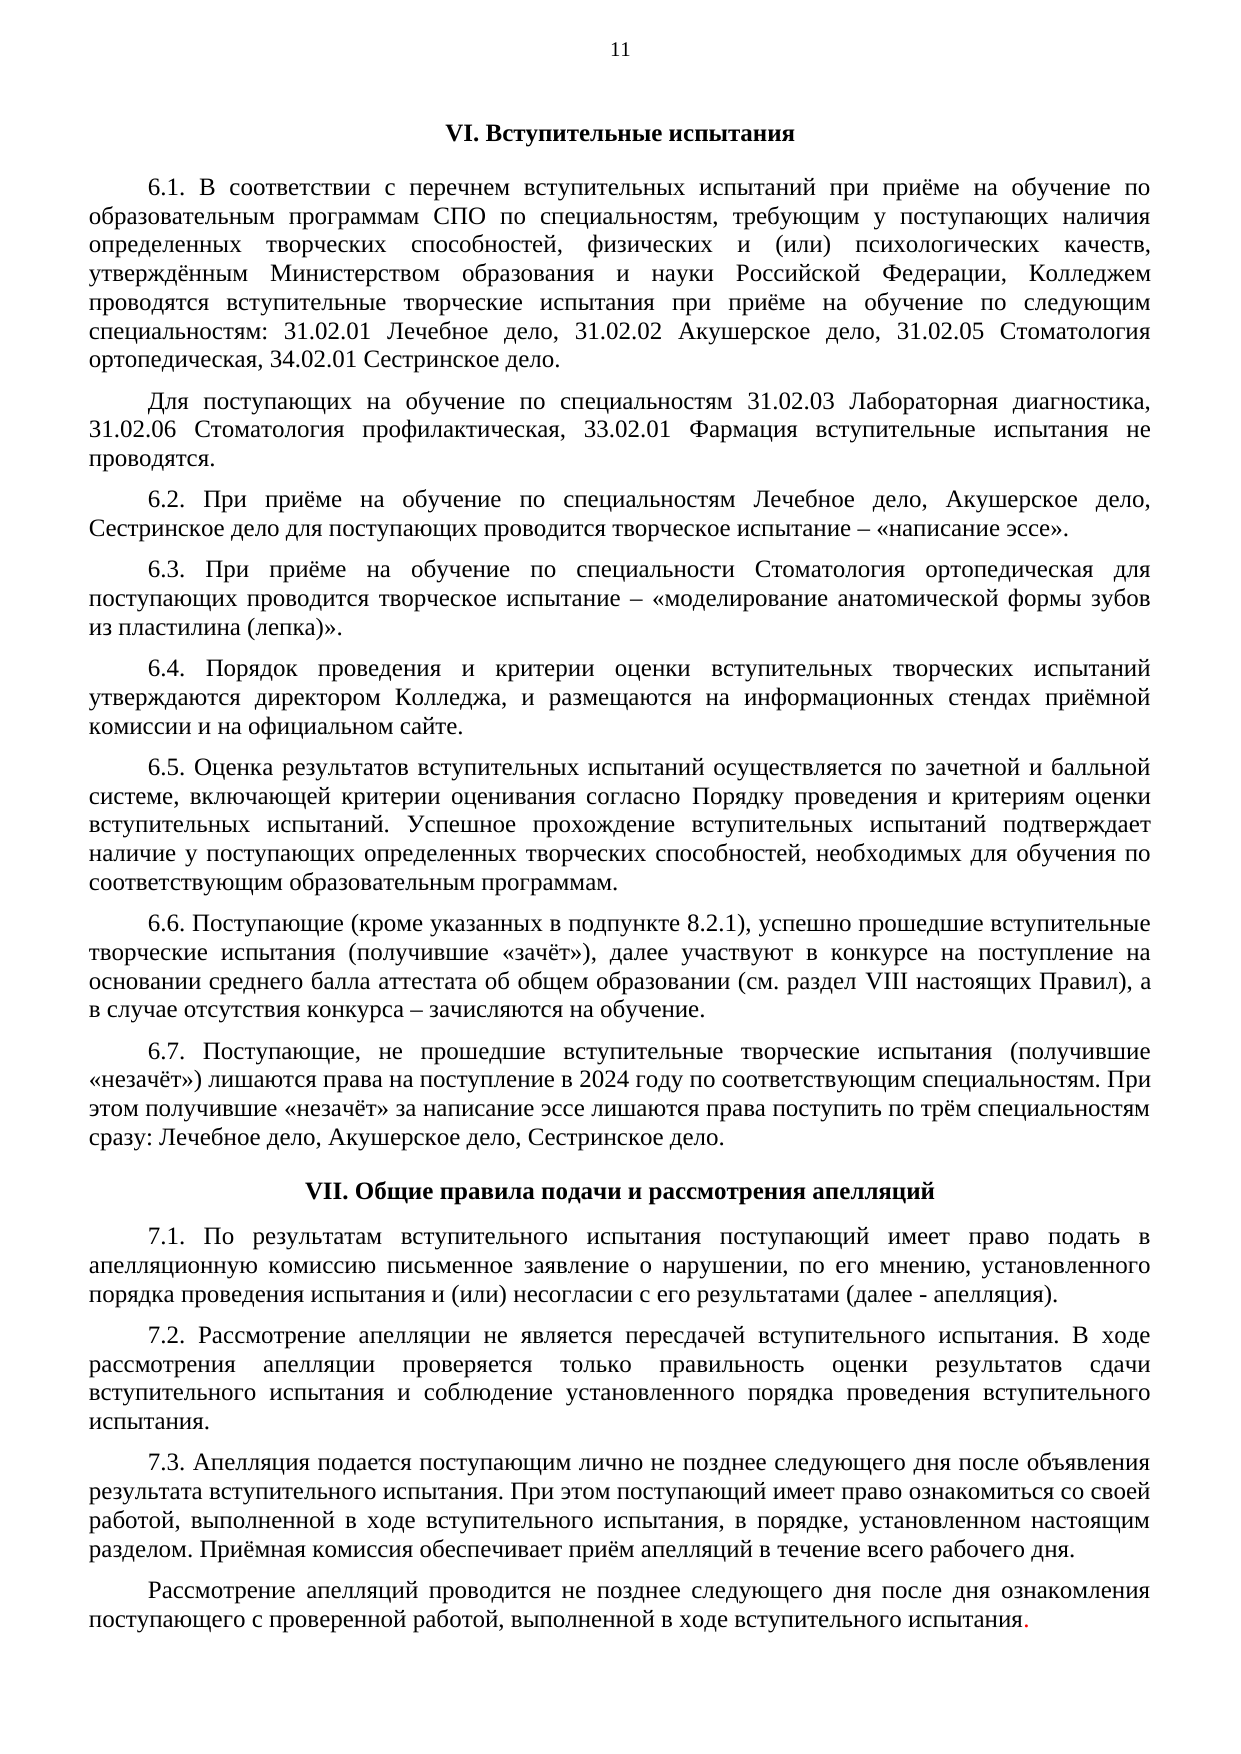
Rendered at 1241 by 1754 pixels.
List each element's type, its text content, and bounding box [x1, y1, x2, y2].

text 6.3. При приёме на обучение по специальности Стоматология ортопедическая для поступающих проводится творческое испытание – «моделирование анатомической формы зубов из пластилина (лепка)». [89, 554, 1152, 641]
text VI. Вступительные испытания [89, 118, 1152, 147]
text 7.1. По результатам вступительного испытания поступающий имеет право подать в апелляционную комиссию письменное заявление о нарушении, по его мнению, установленного порядка проведения испытания и (или) несогласии с его результатами (далее - апелляция). [89, 1221, 1152, 1307]
text 6.2. При приёме на обучение по специальностям Лечебное дело, Акушерское дело, Сестринское дело для поступающих проводится творческое испытание – «написание эссе». [89, 484, 1152, 542]
text Для поступающих на обучение по специальностям 31.02.03 Лабораторная диагностика, 31.02.06 Стоматология профилактическая, 33.02.01 Фармация вступительные испытания не проводятся. [89, 386, 1152, 472]
text 6.7. Поступающие, не прошедшие вступительные творческие испытания (получившие «незачёт») лишаются права на поступление в 2024 году по соответствующим специальностям. При этом получившие «незачёт» за написание эссе лишаются права поступить по трём специальностям сразу: Лечебное дело, Акушерское дело, Сестринское дело. [89, 1036, 1152, 1151]
text Рассмотрение апелляций проводится не позднее следующего дня после дня ознакомления поступающего с проверенной работой, выполненной в ходе вступительного испытания. [89, 1575, 1152, 1632]
text VII. Общие правила подачи и рассмотрения апелляций [89, 1176, 1152, 1204]
text 7.3. Апелляция подается поступающим лично не позднее следующего дня после объявления результата вступительного испытания. При этом поступающий имеет право ознакомиться со своей работой, выполненной в ходе вступительного испытания, в порядке, установленном настоящим разделом. Приёмная комиссия обеспечивает приём апелляций в течение всего рабочего дня. [89, 1447, 1152, 1562]
text 6.1. В соответствии с перечнем вступительных испытаний при приёме на обучение по образовательным программам СПО по специальностям, требующим у поступающих наличия определенных творческих способностей, физических и (или) психологических качеств, утверждённым Министерством образования и науки Российской Федерации, Колледжем проводятся вступительные творческие испытания при приёме на обучение по следующим специальностям: 31.02.01 Лечебное дело, 31.02.02 Акушерское дело, 31.02.05 Стоматология ортопедическая, 34.02.01 Сестринское дело. [89, 172, 1152, 373]
text 7.2. Рассмотрение апелляции не является пересдачей вступительного испытания. В ходе рассмотрения апелляции проверяется только правильность оценки результатов сдачи вступительного испытания и соблюдение установленного порядка проведения вступительного испытания. [89, 1320, 1152, 1435]
text 6.4. Порядок проведения и критерии оценки вступительных творческих испытаний утверждаются директором Колледжа, и размещаются на информационных стендах приёмной комиссии и на официальном сайте. [89, 653, 1152, 739]
text 6.5. Оценка результатов вступительных испытаний осуществляется по зачетной и балльной системе, включающей критерии оценивания согласно Порядку проведения и критериям оценки вступительных испытаний. Успешное прохождение вступительных испытаний подтверждает наличие у поступающих определенных творческих способностей, необходимых для обучения по соответствующим образовательным программам. [89, 752, 1152, 896]
text 6.6. Поступающие (кроме указанных в подпункте 8.2.1), успешно прошедшие вступительные творческие испытания (получившие «зачёт»), далее участвуют в конкурсе на поступление на основании среднего балла аттестата об общем образовании (см. раздел VIII настоящих Правил), а в случае отсутствия конкурса – зачисляются на обучение. [89, 908, 1152, 1023]
